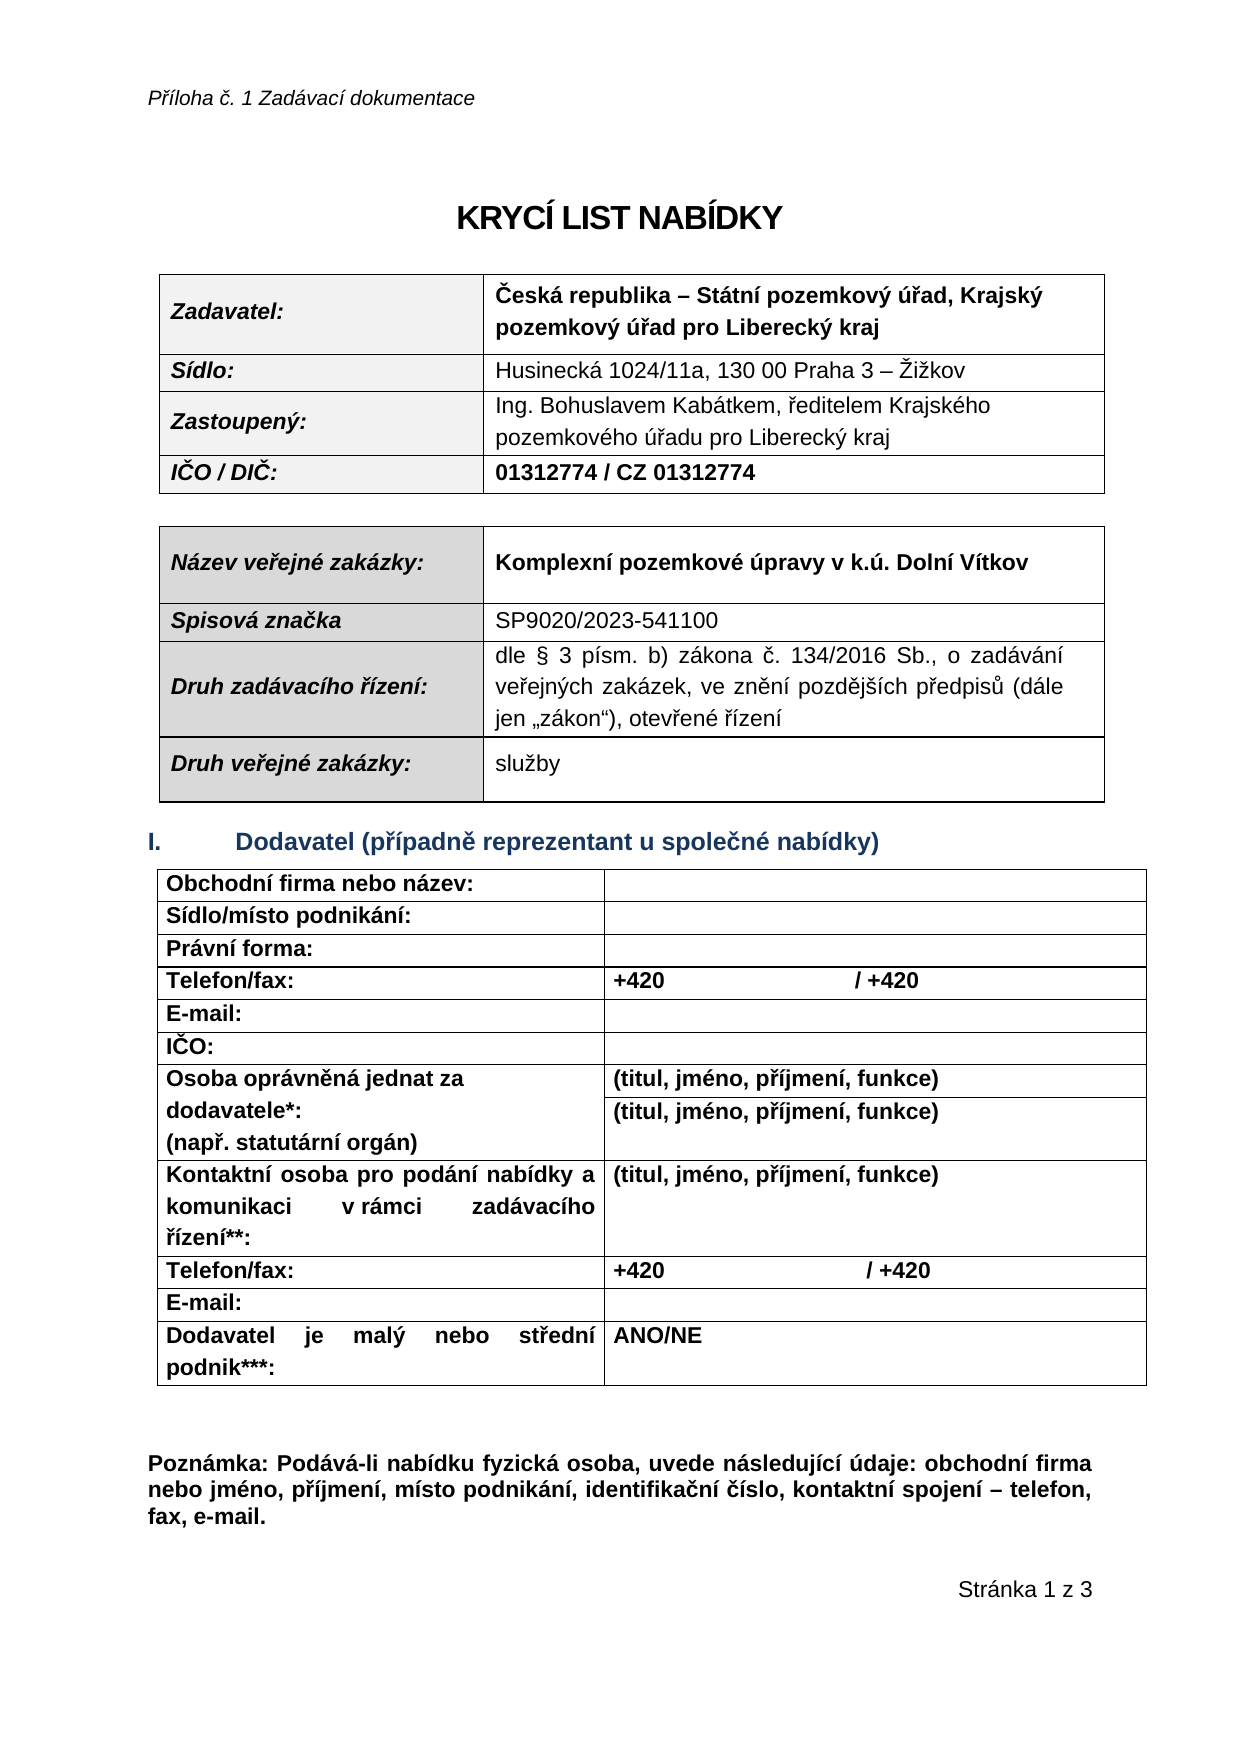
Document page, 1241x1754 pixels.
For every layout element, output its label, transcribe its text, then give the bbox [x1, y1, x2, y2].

table_header Název veřejné zakázky: [160, 527, 483, 603]
table_cell Ing. Bohuslavem Kabátkem, ředitelem Krajského pozemkového úřadu pro Liberecký kraj [484, 392, 1104, 455]
table_cell (titul, jméno, příjmení, funkce) [605, 1065, 1146, 1097]
table_cell E-mail: [158, 1289, 604, 1321]
table_header Obchodní firma nebo název: [158, 870, 604, 901]
table_cell 01312774 / CZ 01312774 [484, 456, 1104, 493]
table_cell +420 / +420 [605, 1257, 1146, 1288]
table_header Komplexní pozemkové úpravy v k.ú. Dolní Vítkov [484, 527, 1104, 603]
table_cell +420 / +420 [605, 968, 1146, 999]
table_cell Telefon/fax: [158, 1257, 604, 1288]
table_cell dle § 3 písm. b) zákona č. 134/2016 Sb., o zadávání veřejných zakázek, ve znění pozdějších předpisů (dále jen „zákon“), otevřené řízení [484, 642, 1104, 736]
table_cell Právní forma: [158, 935, 604, 966]
table_header Česká republika – Státní pozemkový úřad, Krajský pozemkový úřad pro Liberecký kraj [484, 275, 1104, 353]
table_cell [605, 902, 1146, 934]
table_cell Druh veřejné zakázky: [160, 738, 483, 801]
table_cell IČO / DIČ: [160, 456, 483, 493]
table_cell IČO: [158, 1033, 604, 1064]
text Poznámka: Podává-li nabídku fyzická osoba, uvede následující údaje: obchodní firma nebo jméno, příjmení, místo podnikání, identifikační číslo, kontaktní spojení – telefon, fax, e-mail. [148, 1450, 1093, 1529]
table_cell ANO/NE [605, 1322, 1146, 1385]
table_cell Kontaktní osoba pro podání nabídky a komunikaci v rámci zadávacího řízení**: [158, 1161, 604, 1256]
table_cell [605, 1289, 1146, 1321]
table_cell E-mail: [158, 1000, 604, 1032]
table_header Zadavatel: [160, 275, 483, 353]
table_cell Telefon/fax: [158, 968, 604, 999]
table_cell (titul, jméno, příjmení, funkce) [605, 1098, 1146, 1160]
table_cell Dodavatel je malý nebo střední podnik***: [158, 1322, 604, 1385]
table_cell (titul, jméno, příjmení, funkce) [605, 1161, 1146, 1256]
table_cell Sídlo/místo podnikání: [158, 902, 604, 934]
table_cell Druh zadávacího řízení: [160, 642, 483, 736]
table_cell SP9020/2023-541100 [484, 604, 1104, 641]
table_cell Spisová značka [160, 604, 483, 641]
table_cell služby [484, 738, 1104, 801]
table_cell Osoba oprávněná jednat za dodavatele*: (např. statutární orgán) [158, 1065, 604, 1160]
subtitle Dodavatel (případně reprezentant u společné nabídky) [148, 827, 1093, 856]
table_cell [605, 935, 1146, 966]
table_cell Zastoupený: [160, 392, 483, 455]
table_header [605, 870, 1146, 901]
title Krycí list nabídky [148, 198, 1093, 236]
table_cell Husinecká 1024/11a, 130 00 Praha 3 – Žižkov [484, 355, 1104, 391]
table_cell [605, 1000, 1146, 1032]
table_cell Sídlo: [160, 355, 483, 391]
table_cell [605, 1033, 1146, 1064]
